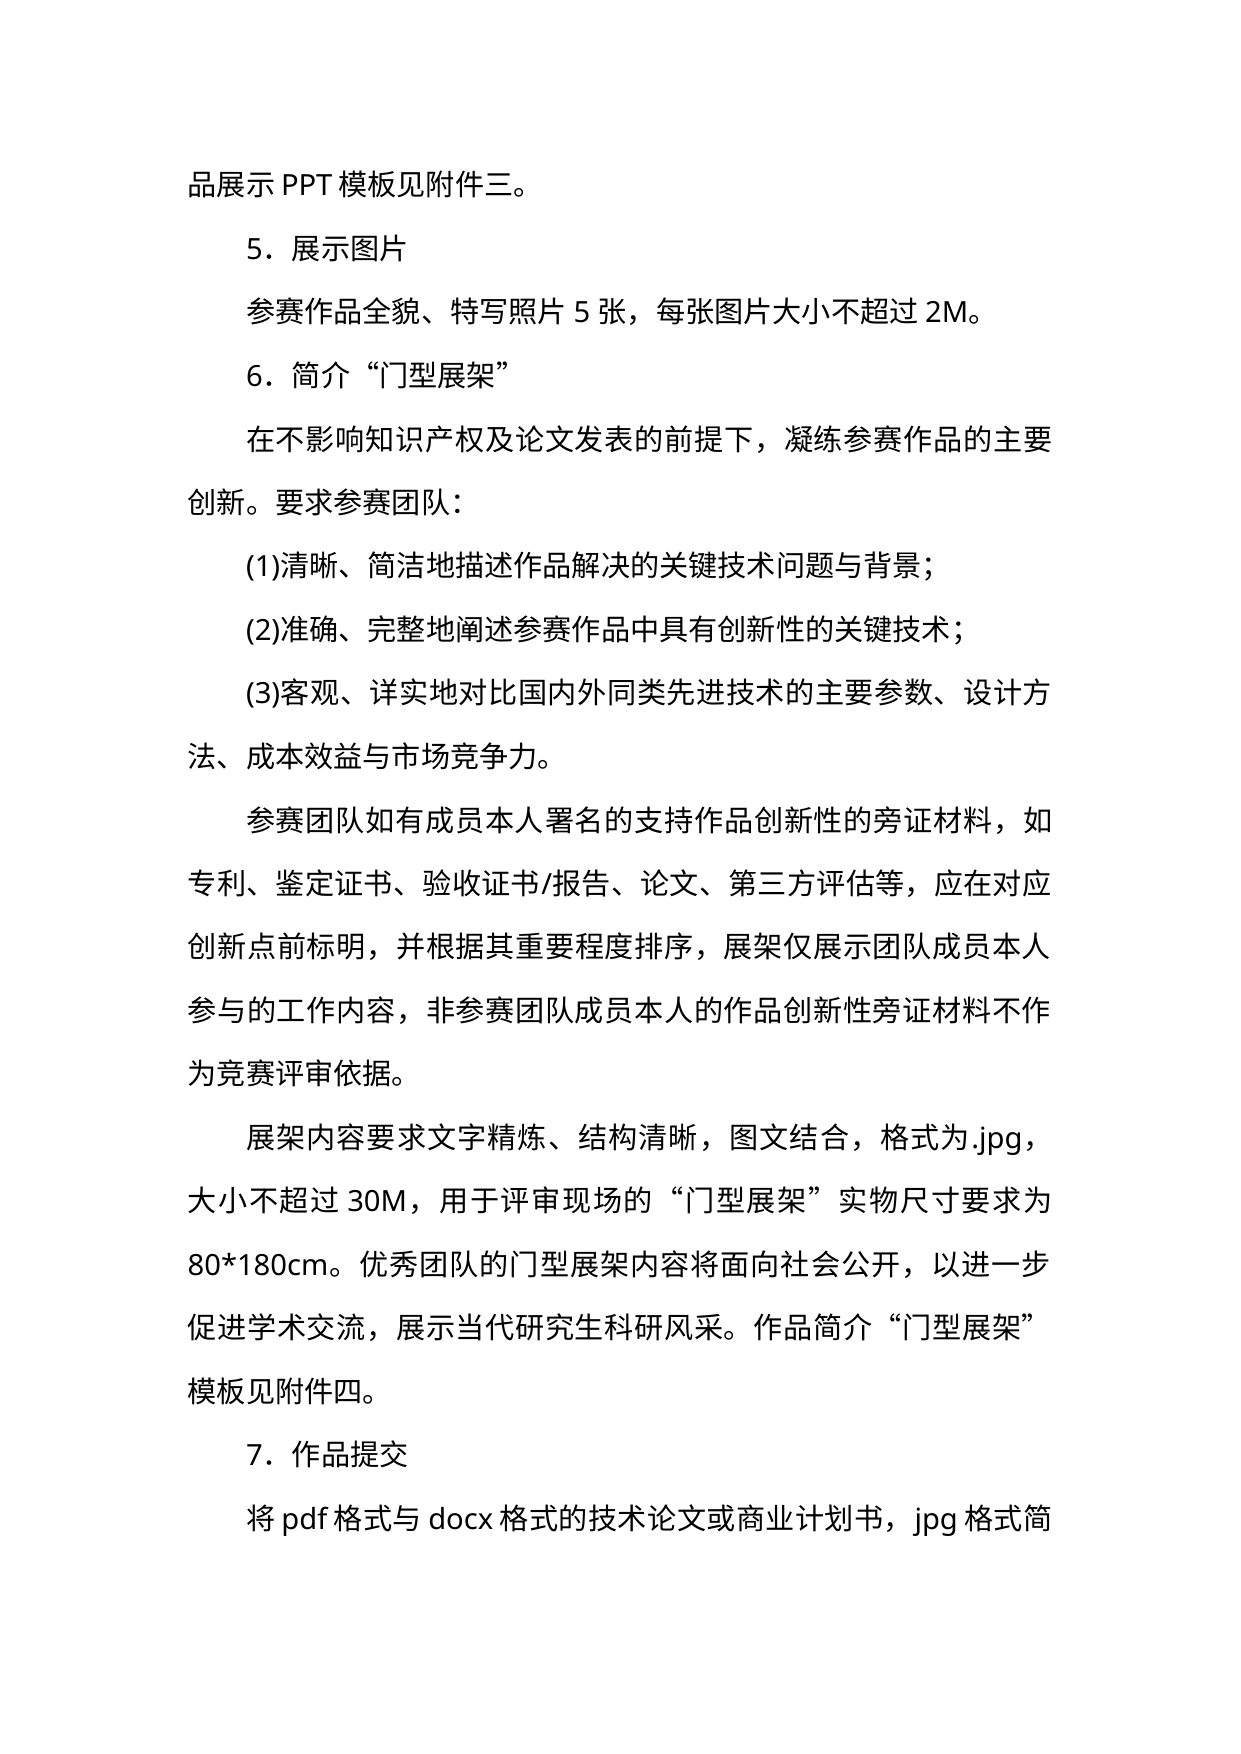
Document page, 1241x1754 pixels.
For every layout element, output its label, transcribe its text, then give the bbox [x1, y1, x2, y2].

text 参赛作品全貌、特写照片 5 张，每张图片大小不超过 2M。 [187, 289, 1053, 331]
text 7．作品提交 [187, 1432, 1053, 1474]
text 在不影响知识产权及论文发表的前提下，凝练参赛作品的主要创新。要求参赛团队： [187, 416, 1053, 522]
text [187, 162, 1053, 204]
text 参赛团队如有成员本人署名的支持作品创新性的旁证材料，如专利、鉴定证书、验收证书/报告、论文、第三方评估等，应在对应创新点前标明，并根据其重要程度排序，展架仅展示团队成员本人参与的工作内容，非参赛团队成员本人的作品创新性旁证材料不作为竞赛评审依据。 [187, 797, 1053, 1093]
text 5．展示图片 [187, 226, 1053, 268]
text (1)清晰、简洁地描述作品解决的关键技术问题与背景； [187, 543, 1053, 585]
text (3)客观、详实地对比国内外同类先进技术的主要参数、设计方法、成本效益与市场竞争力。 [187, 670, 1053, 776]
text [187, 1495, 1053, 1538]
text (2)准确、完整地阐述参赛作品中具有创新性的关键技术； [187, 607, 1053, 649]
text 6．简介“门型展架” [187, 353, 1053, 395]
text 展架内容要求文字精炼、结构清晰，图文结合，格式为.jpg，大小不超过30M，用于评审现场的“门型展架”实物尺寸要求为80*180cm。优秀团队的门型展架内容将面向社会公开，以进一步促进学术交流，展示当代研究生科研风采。作品简介“门型展架”模板见附件四。 [187, 1114, 1053, 1411]
